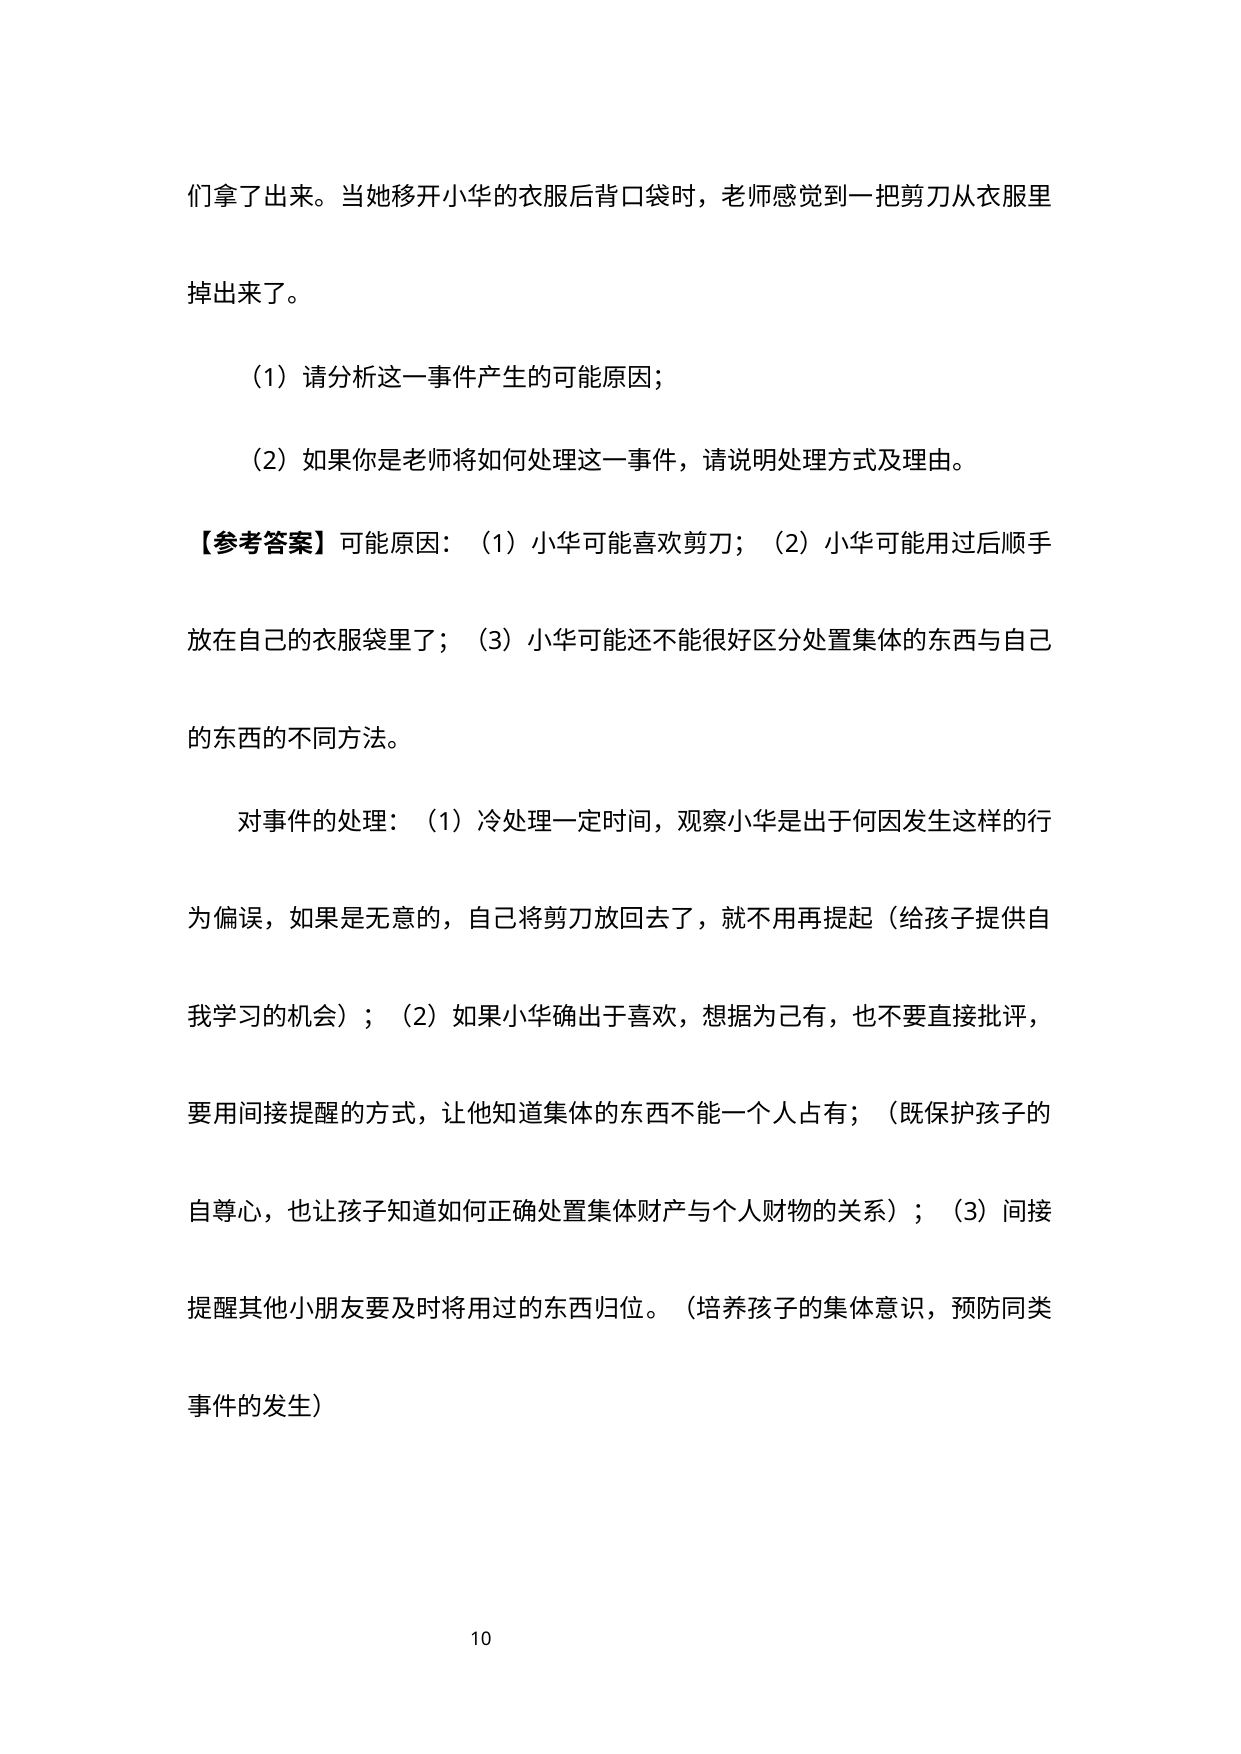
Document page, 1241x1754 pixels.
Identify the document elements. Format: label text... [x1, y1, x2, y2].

text 【参考答案】可能原因：（1）小华可能喜欢剪刀；（2）小华可能用过后顺手放在自己的衣服袋里了；（3）小华可能还不能很好区分处置集体的东西与自己的东西的不同方法。 [187, 509, 1053, 769]
list （1）请分析这一事件产生的可能原因； [187, 343, 1053, 408]
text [187, 162, 1053, 324]
text 对事件的处理：（1）冷处理一定时间，观察小华是出于何因发生这样的行为偏误，如果是无意的，自己将剪刀放回去了，就不用再提起（给孩子提供自我学习的机会）；（2）如果小华确出于喜欢，想据为己有，也不要直接批评，要用间接提醒的方式，让他知道集体的东西不能一个人占有；（既保护孩子的自尊心，也让孩子知道如何正确处置集体财产与个人财物的关系）；（3）间接提醒其他小朋友要及时将用过的东西归位。（培养孩子的集体意识，预防同类事件的发生） [187, 787, 1053, 1437]
list （2）如果你是老师将如何处理这一事件，请说明处理方式及理由。 [187, 426, 1053, 491]
